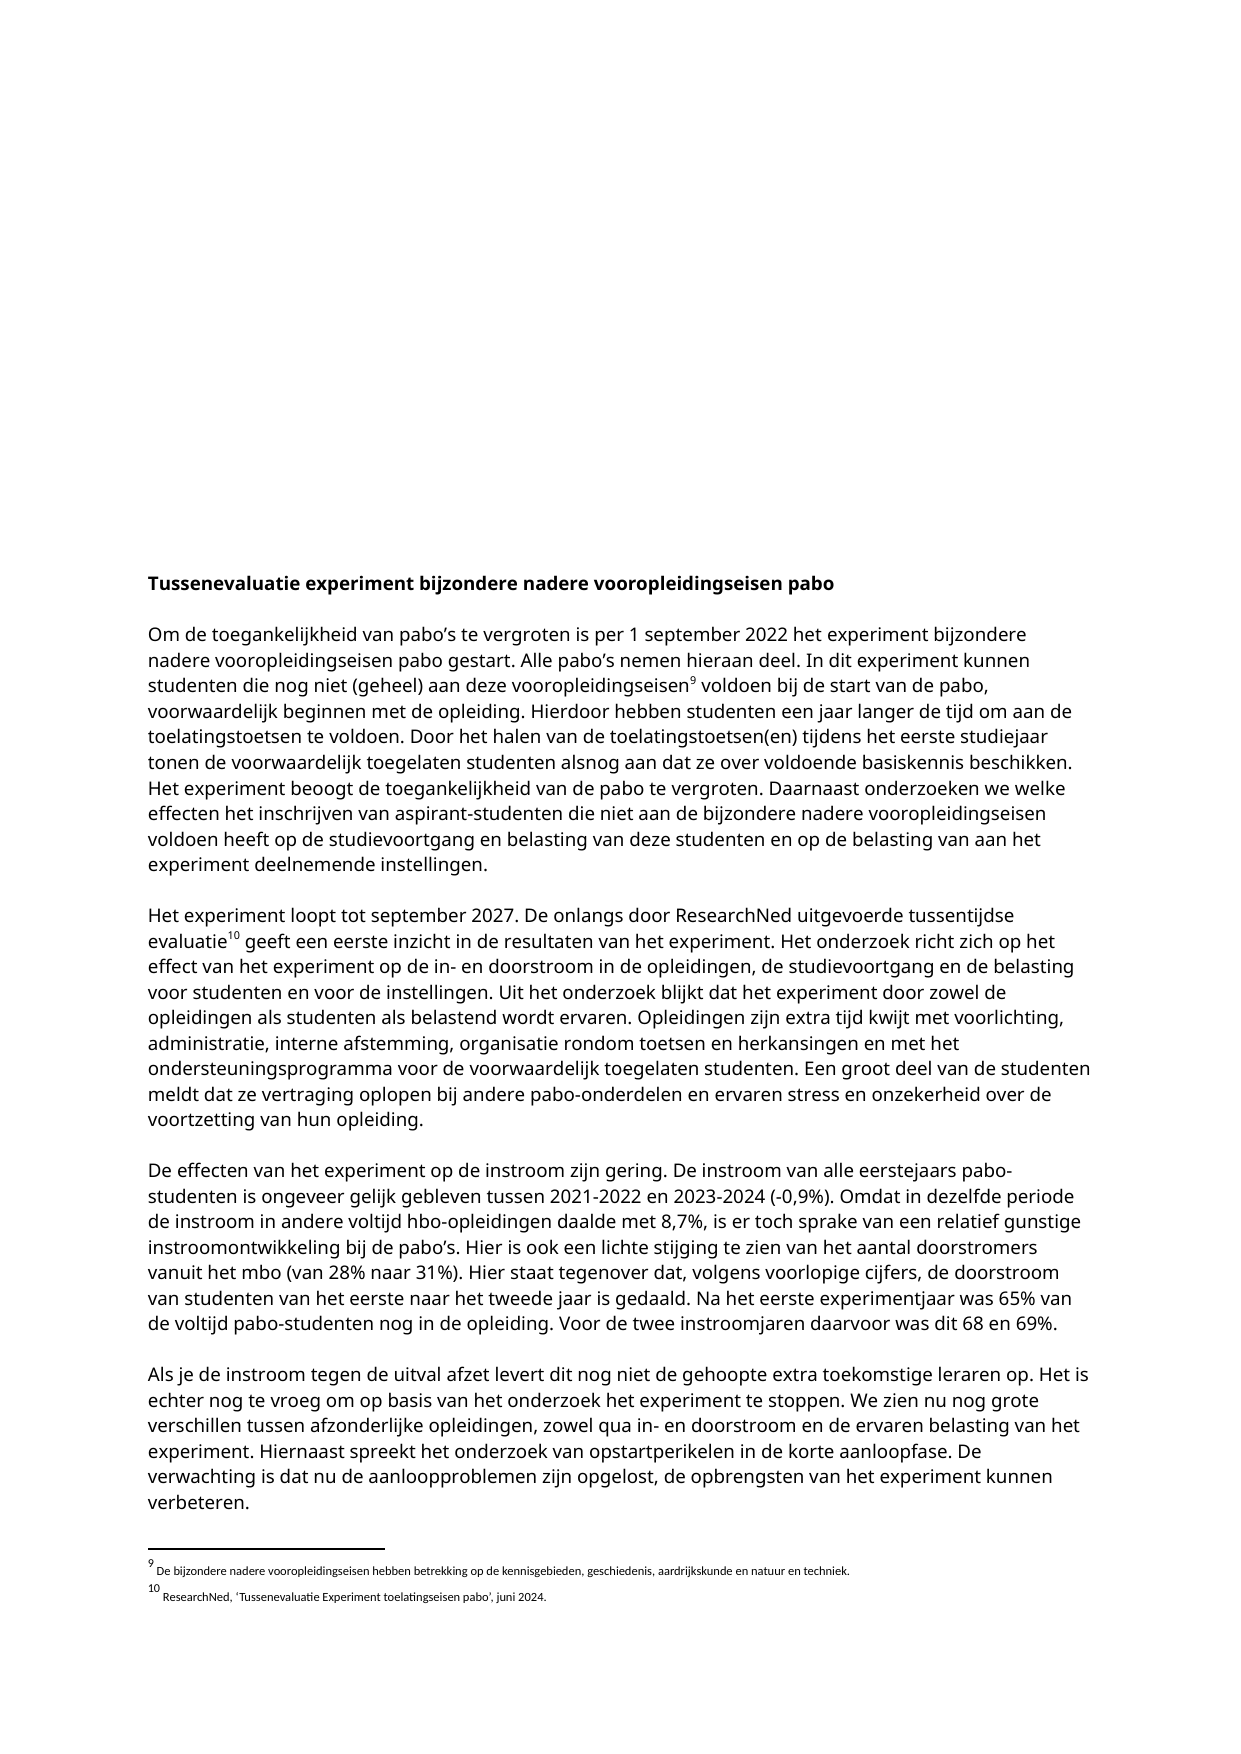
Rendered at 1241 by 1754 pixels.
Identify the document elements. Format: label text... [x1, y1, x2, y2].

text Als je de instroom tegen de uitval afzet levert dit nog niet de gehoopte extra toekomstige leraren op. Het is echter nog te vroeg om op basis van het onderzoek het experiment te stoppen. We zien nu nog grote verschillen tussen afzonderlijke opleidingen, zowel qua in- en doorstroom en de ervaren belasting van het experiment. Hiernaast spreekt het onderzoek van opstartperikelen in de korte aanloopfase. De verwachting is dat nu de aanloopproblemen zijn opgelost, de opbrengsten van het experiment kunnen verbeteren. [148, 1362, 1093, 1515]
text Tussenevaluatie experiment bijzondere nadere vooropleidingseisen pabo [148, 571, 1093, 596]
text Het experiment loopt tot september 2027. De onlangs door ResearchNed uitgevoerde tussentijdse evaluatie geeft een eerste inzicht in de resultaten van het experiment. Het onderzoek richt zich op het effect van het experiment op de in- en doorstroom in de opleidingen, de studievoortgang en de belasting voor studenten en voor de instellingen. Uit het onderzoek blijkt dat het experiment door zowel de opleidingen als studenten als belastend wordt ervaren. Opleidingen zijn extra tijd kwijt met voorlichting, administratie, interne afstemming, organisatie rondom toetsen en herkansingen en met het ondersteuningsprogramma voor de voorwaardelijk toegelaten studenten. Een groot deel van de studenten meldt dat ze vertraging oplopen bij andere pabo-onderdelen en ervaren stress en onzekerheid over de voortzetting van hun opleiding. [148, 902, 1093, 1132]
text Om de toegankelijkheid van pabo’s te vergroten is per 1 september 2022 het experiment bijzondere nadere vooropleidingseisen pabo gestart. Alle pabo’s nemen hieraan deel. In dit experiment kunnen studenten die nog niet (geheel) aan deze vooropleidingseisen voldoen bij de start van de pabo, voorwaardelijk beginnen met de opleiding. Hierdoor hebben studenten een jaar langer de tijd om aan de toelatingstoetsen te voldoen. Door het halen van de toelatingstoetsen(en) tijdens het eerste studiejaar tonen de voorwaardelijk toegelaten studenten alsnog aan dat ze over voldoende basiskennis beschikken. Het experiment beoogt de toegankelijkheid van de pabo te vergroten. Daarnaast onderzoeken we welke effecten het inschrijven van aspirant-studenten die niet aan de bijzondere nadere vooropleidingseisen voldoen heeft op de studievoortgang en belasting van deze studenten en op de belasting van aan het experiment deelnemende instellingen. [148, 622, 1093, 877]
text De effecten van het experiment op de instroom zijn gering. De instroom van alle eerstejaars pabo-studenten is ongeveer gelijk gebleven tussen 2021-2022 en 2023-2024 (-0,9%). Omdat in dezelfde periode de instroom in andere voltijd hbo-opleidingen daalde met 8,7%, is er toch sprake van een relatief gunstige instroomontwikkeling bij de pabo’s. Hier is ook een lichte stijging te zien van het aantal doorstromers vanuit het mbo (van 28% naar 31%). Hier staat tegenover dat, volgens voorlopige cijfers, de doorstroom van studenten van het eerste naar het tweede jaar is gedaald. Na het eerste experimentjaar was 65% van de voltijd pabo-studenten nog in de opleiding. Voor de twee instroomjaren daarvoor was dit 68 en 69%. [148, 1158, 1093, 1336]
